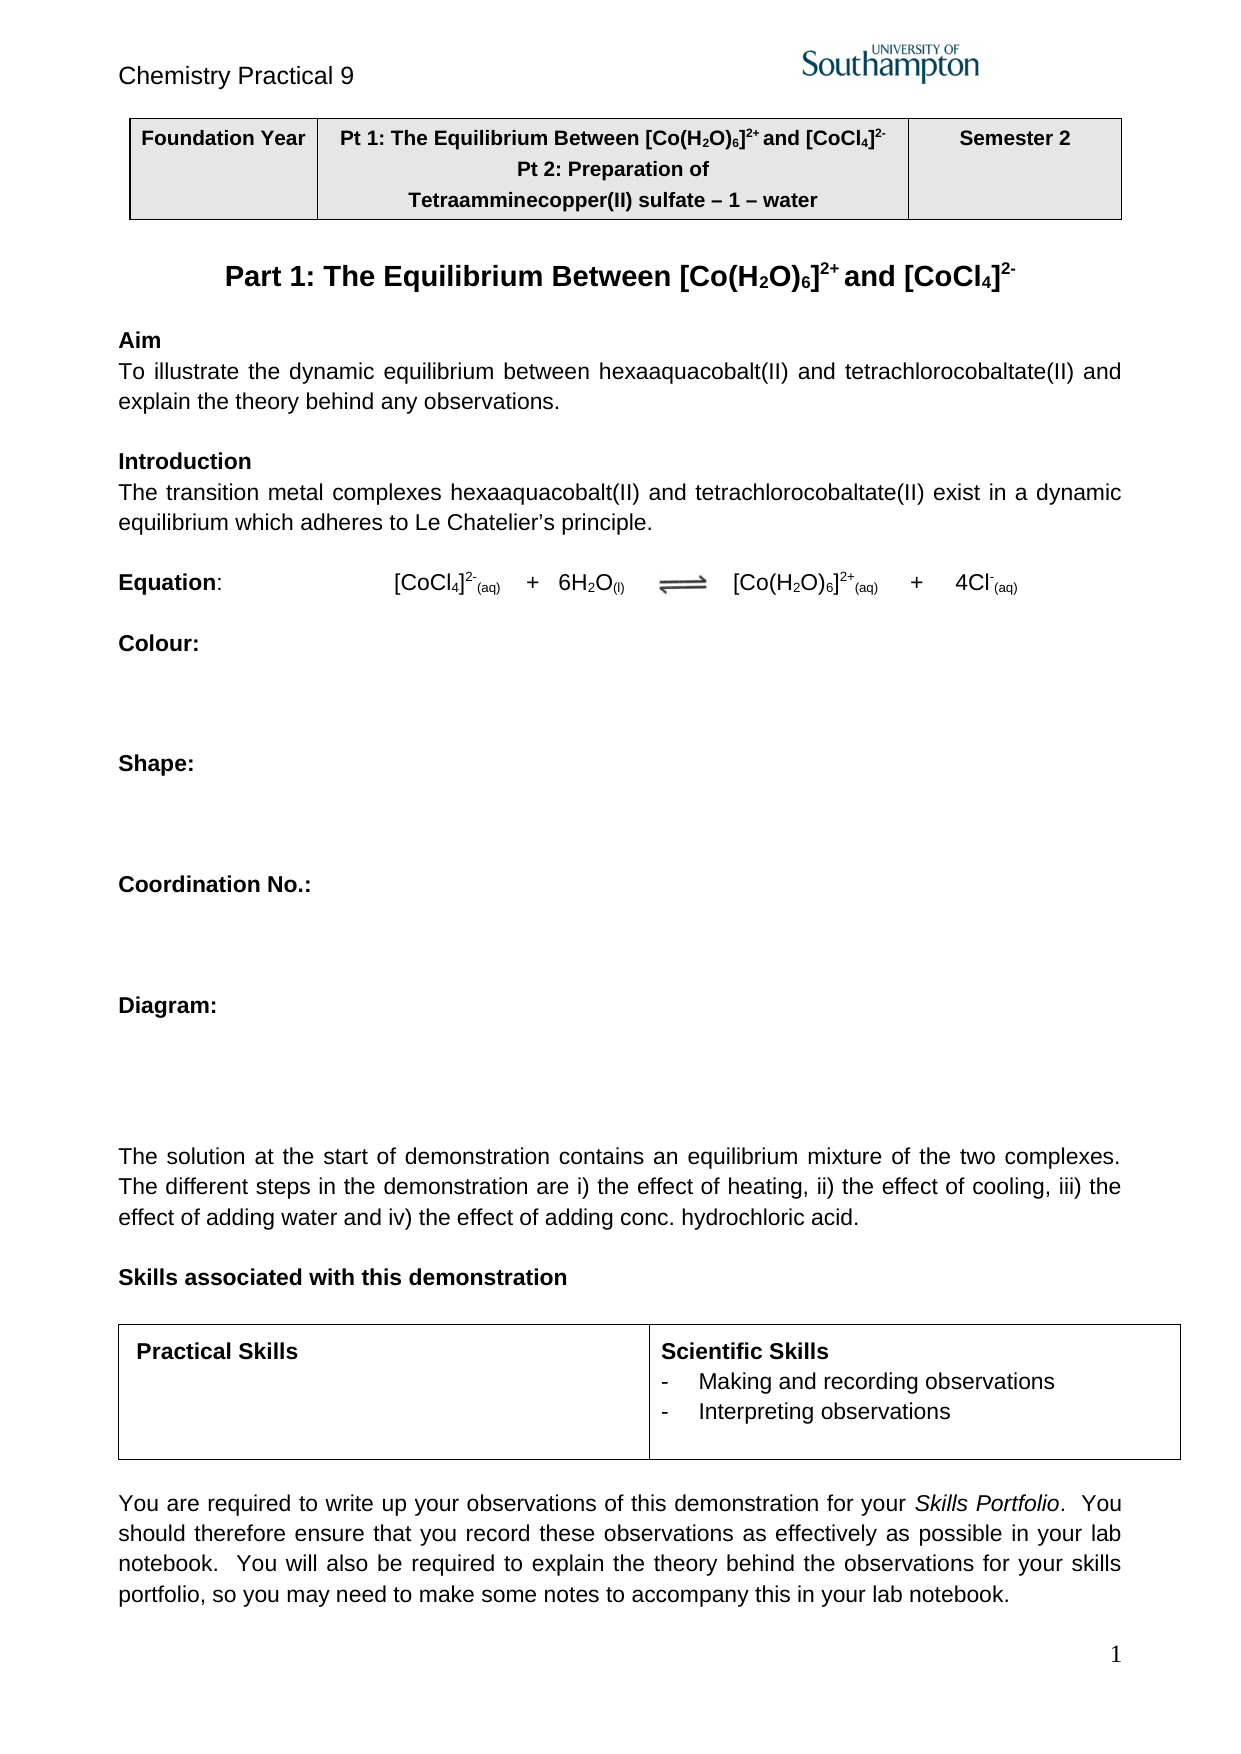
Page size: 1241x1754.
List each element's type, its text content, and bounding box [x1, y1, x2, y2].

text Introduction [118, 448, 1122, 475]
text Coordination No.: [118, 871, 1122, 898]
text Colour: [118, 629, 1122, 656]
text Diagram: [118, 992, 1122, 1018]
picture [799, 42, 984, 85]
text You are required to write up your observations of this demonstration for your Skills Portfolio. You should therefore ensure that you record these observations as effectively as possible in your lab notebook. You will also be required to explain the theory behind the observations for your skills portfolio, so you may need to make some notes to accompany this in your lab notebook. [118, 1490, 1122, 1607]
text Skills associated with this demonstration [118, 1264, 1122, 1290]
text The transition metal complexes hexaaquacobalt(II) and tetrachlorocobaltate(II) exist in a dynamic equilibrium which adheres to Le Chatelier’s principle. [118, 478, 1122, 535]
text To illustrate the dynamic equilibrium between hexaaquacobalt(II) and tetrachlorocobaltate(II) and explain the theory behind any observations. [118, 358, 1122, 414]
table_header Semester 2 [909, 119, 1121, 219]
table_header Foundation Year [131, 119, 317, 219]
picture [655, 571, 713, 596]
text Shape: [118, 750, 1122, 777]
text The solution at the start of demonstration contains an equilibrium mixture of the two complexes. The different steps in the demonstration are i) the effect of heating, ii) the effect of cooling, iii) the effect of adding water and iv) the effect of adding conc. hydrochloric acid. [118, 1143, 1122, 1230]
table_header Scientific Skills Making and recording observations Interpreting observations [650, 1325, 1180, 1459]
text Part 1: The Equilibrium Between [Co(H2O)6]2+ and [CoCl4]2- [118, 259, 1122, 292]
table_header Pt 1: The Equilibrium Between [Co(H2O)6]2+ and [CoCl4]2- Pt 2: Preparation of Tetraamminecopper(II) sulfate – 1 – water [318, 119, 908, 219]
text Aim [118, 327, 1122, 354]
table_header Practical Skills [119, 1325, 649, 1459]
text Equation: [CoCl4]2-(aq) + 6H2O(l) [Co(H2O)6]2+(aq) + 4Cl-(aq) [118, 569, 1122, 596]
